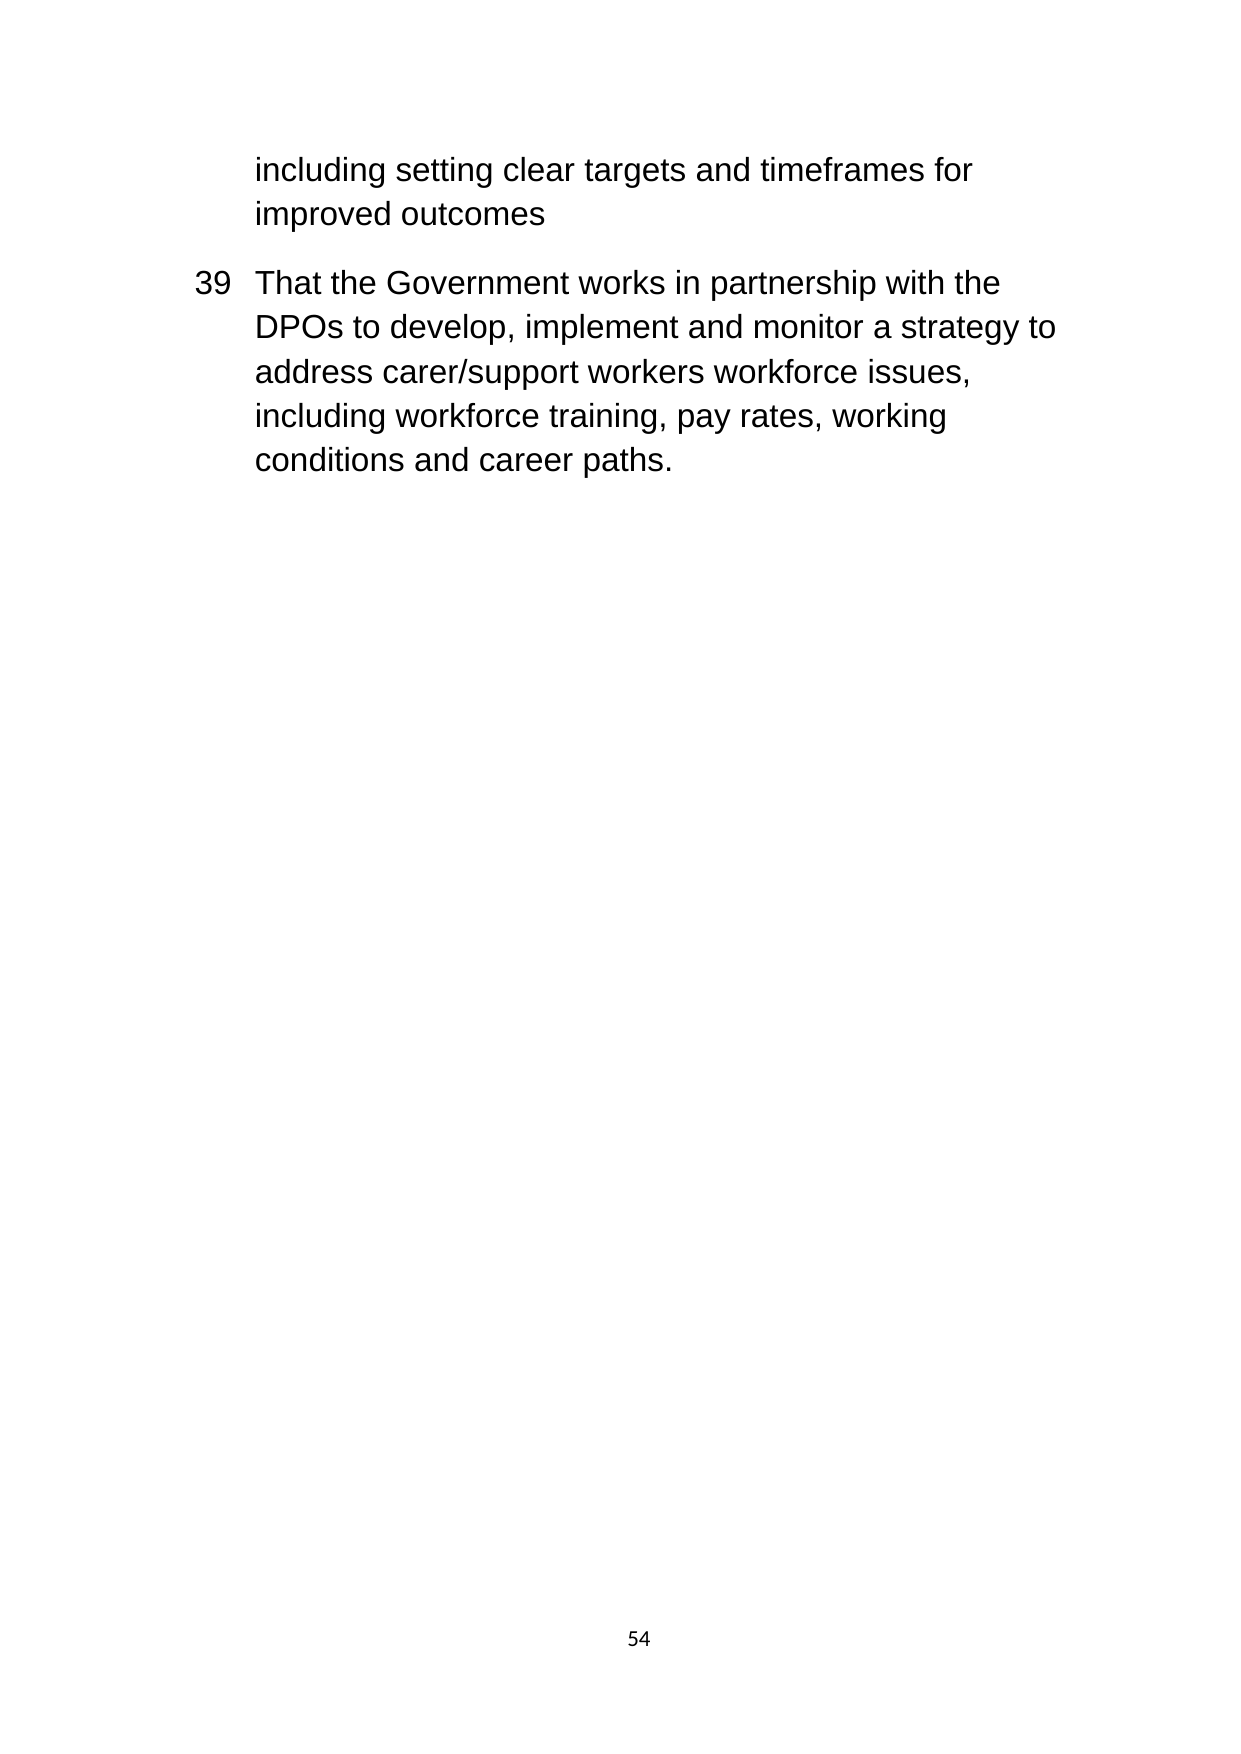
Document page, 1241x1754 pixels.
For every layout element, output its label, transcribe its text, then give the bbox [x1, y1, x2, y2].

list That the Government works in partnership with the DPOs to develop, implement and monitor a strategy to address carer/support workers workforce issues, including workforce training, pay rates, working conditions and career paths. [194, 263, 1090, 478]
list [194, 150, 1090, 233]
